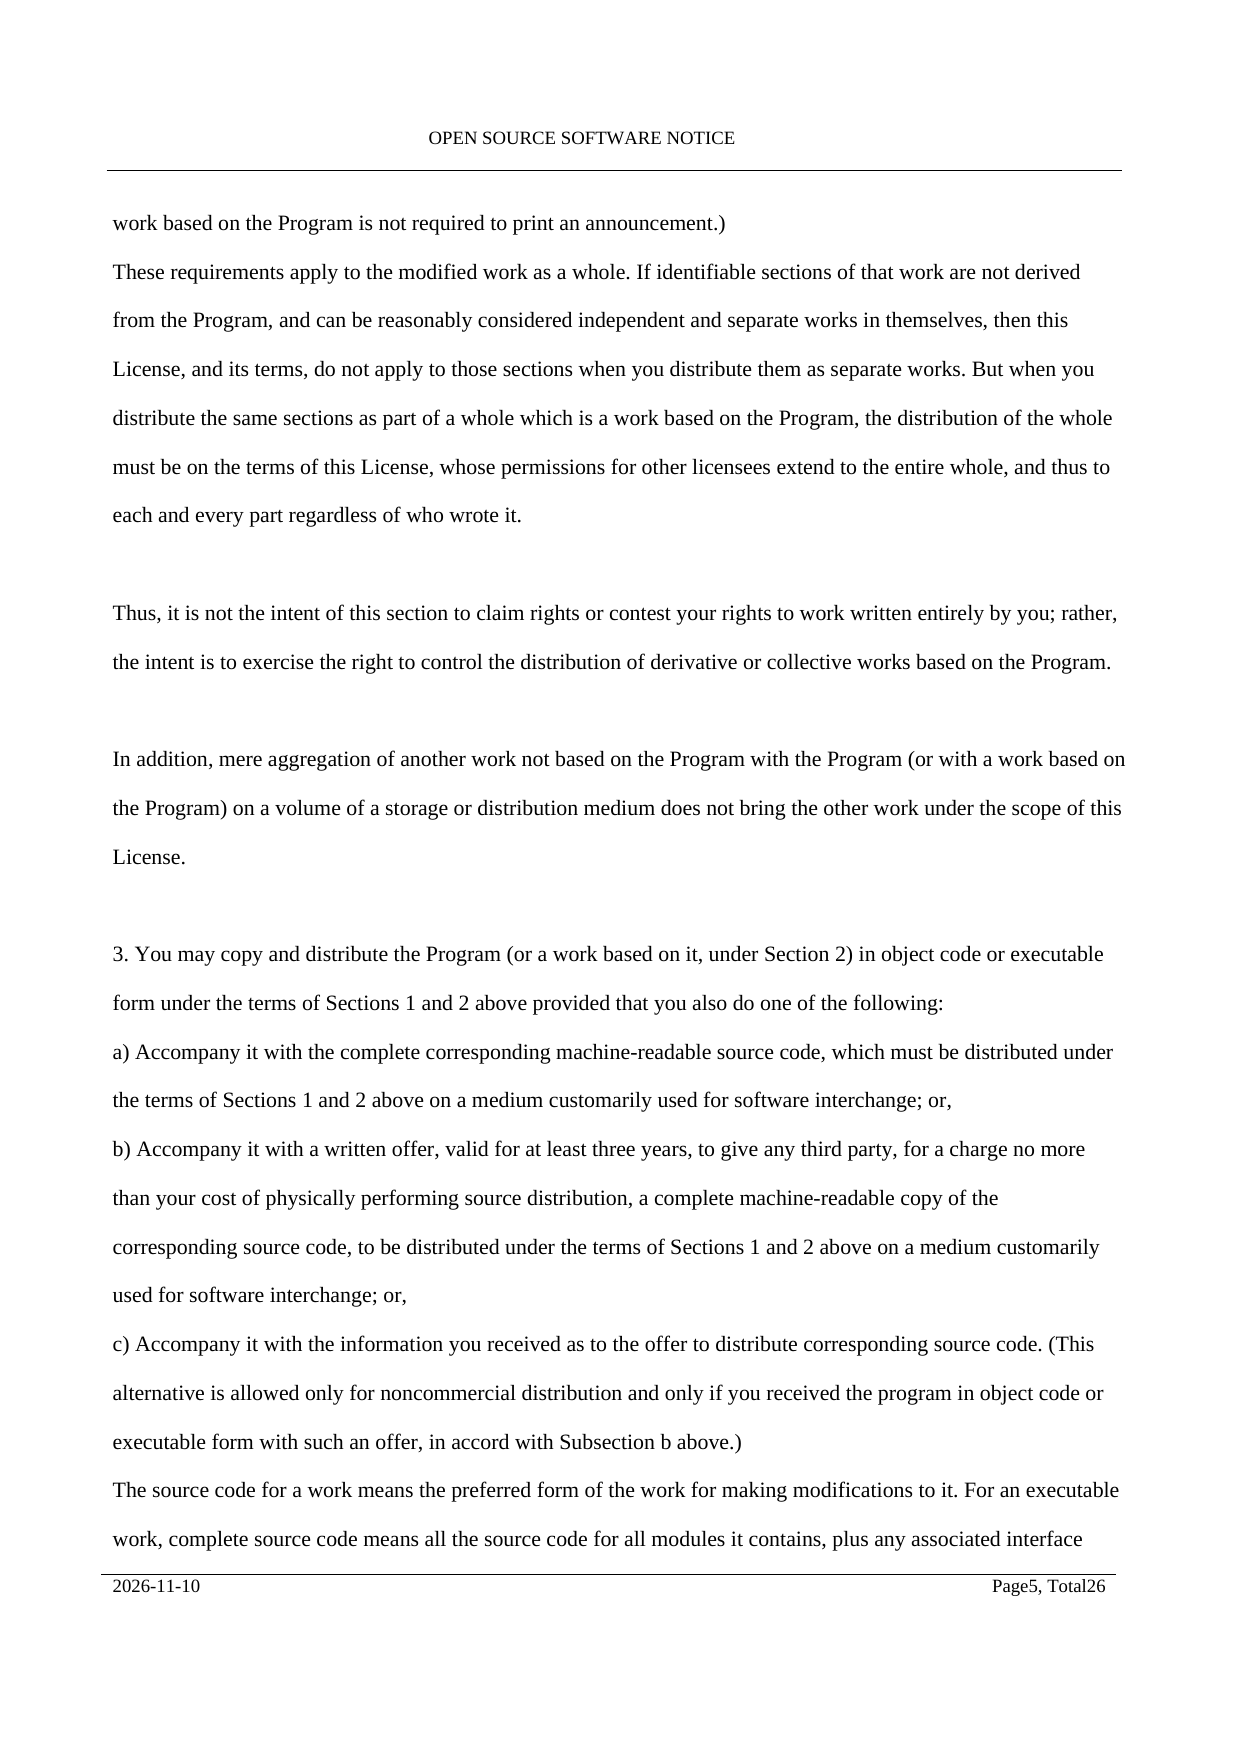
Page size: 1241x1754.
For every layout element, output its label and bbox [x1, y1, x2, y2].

text [112, 206, 1128, 1555]
